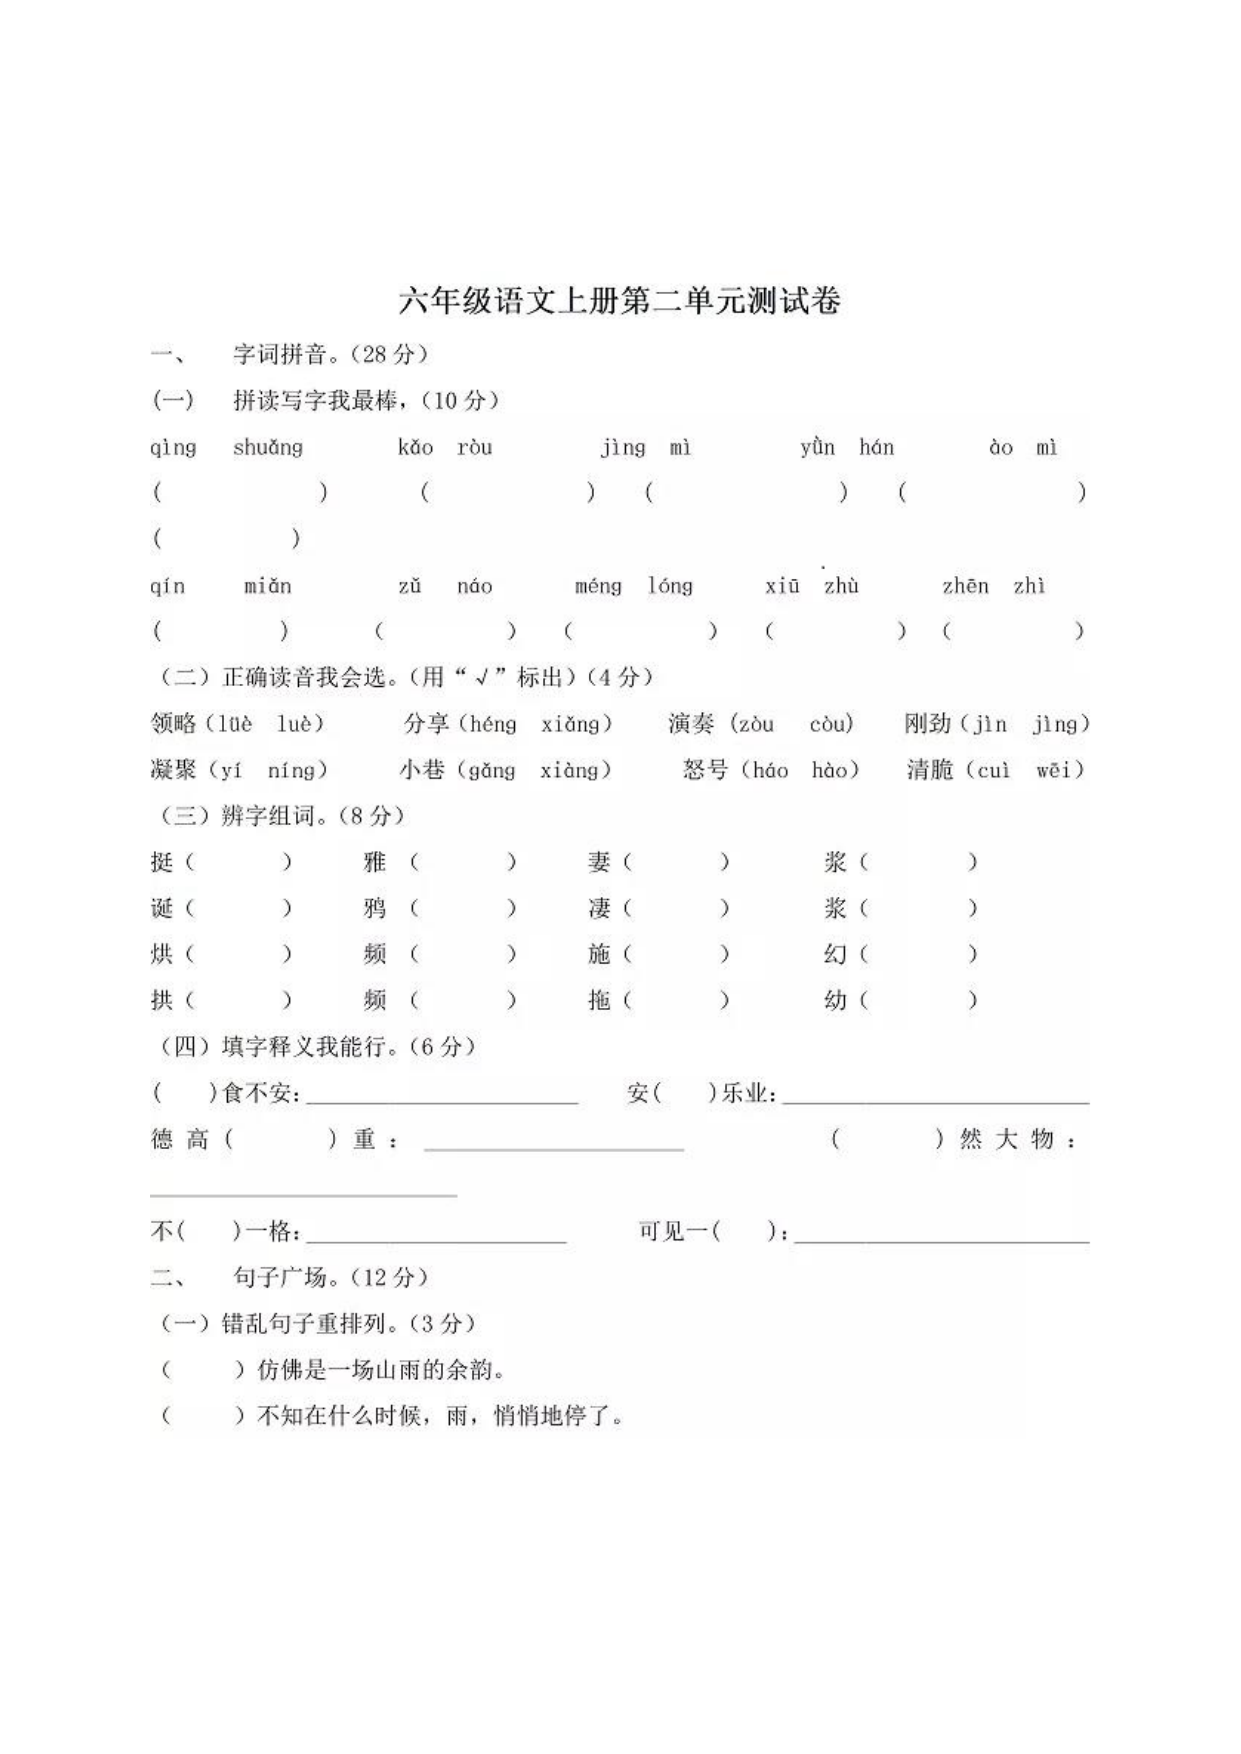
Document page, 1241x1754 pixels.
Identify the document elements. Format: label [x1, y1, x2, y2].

picture [150, 177, 1091, 1439]
